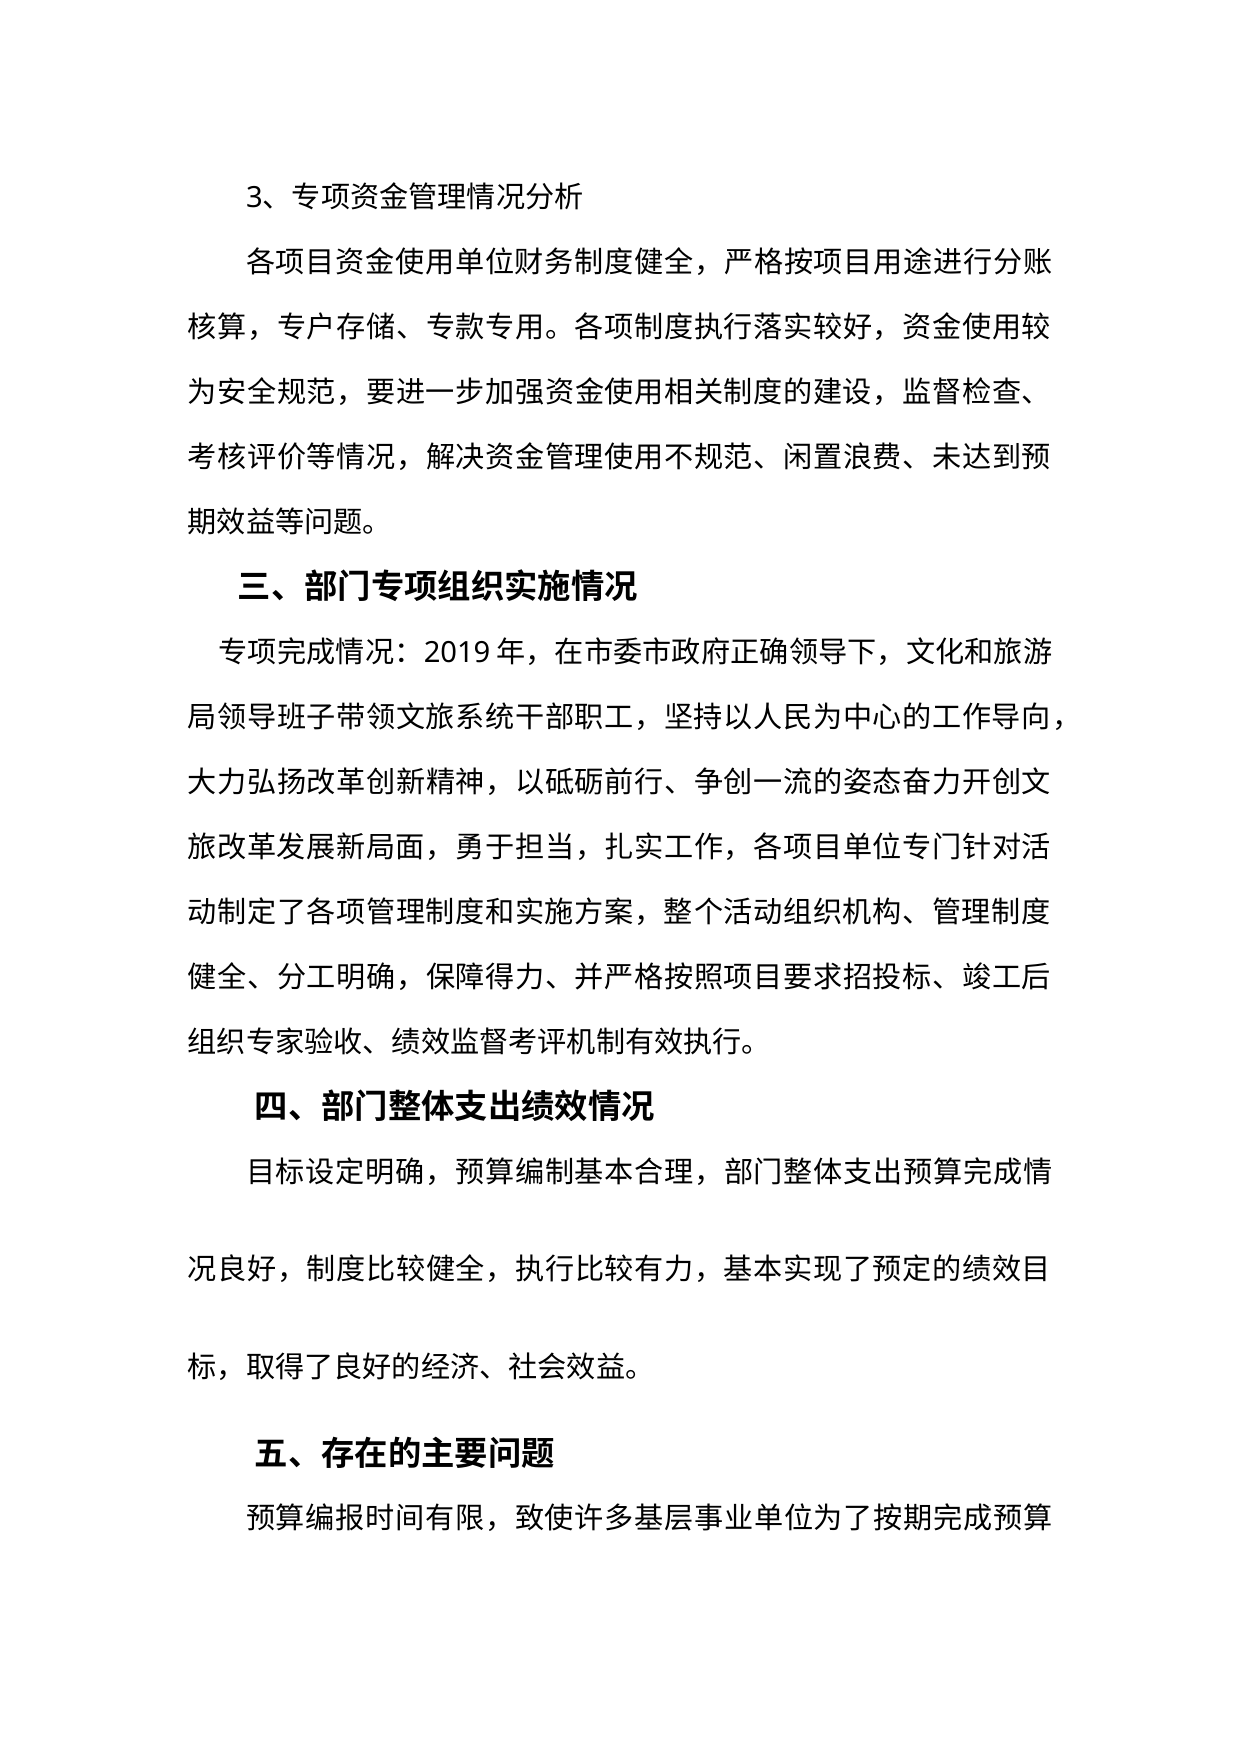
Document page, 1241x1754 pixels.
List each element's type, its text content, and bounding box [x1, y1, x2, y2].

text 各项目资金使用单位财务制度健全，严格按项目用途进行分账核算，专户存储、专款专用。各项制度执行落实较好，资金使用较为安全规范，要进一步加强资金使用相关制度的建设，监督检查、考核评价等情况，解决资金管理使用不规范、闲置浪费、未达到预期效益等问题。 [187, 227, 1053, 552]
text 目标设定明确，预算编制基本合理，部门整体支出预算完成情况良好，制度比较健全，执行比较有力，基本实现了预定的绩效目标，取得了良好的经济、社会效益。 [187, 1137, 1053, 1397]
list 3、专项资金管理情况分析 [187, 162, 1053, 227]
text 四、部门整体支出绩效情况 [187, 1072, 1053, 1137]
text 三、部门专项组织实施情况 专项完成情况：2019年，在市委市政府正确领导下，文化和旅游局领导班子带领文旅系统干部职工，坚持以人民为中心的工作导向，大力弘扬改革创新精神，以砥砺前行、争创一流的姿态奋力开创文旅改革发展新局面，勇于担当，扎实工作，各项目单位专门针对活动制定了各项管理制度和实施方案，整个活动组织机构、管理制度健全、分工明确，保障得力、并严格按照项目要求招投标、竣工后组织专家验收、绩效监督考评机制有效执行。 [187, 552, 1053, 1072]
text 五、存在的主要问题 [187, 1418, 1053, 1483]
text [187, 1483, 1053, 1548]
